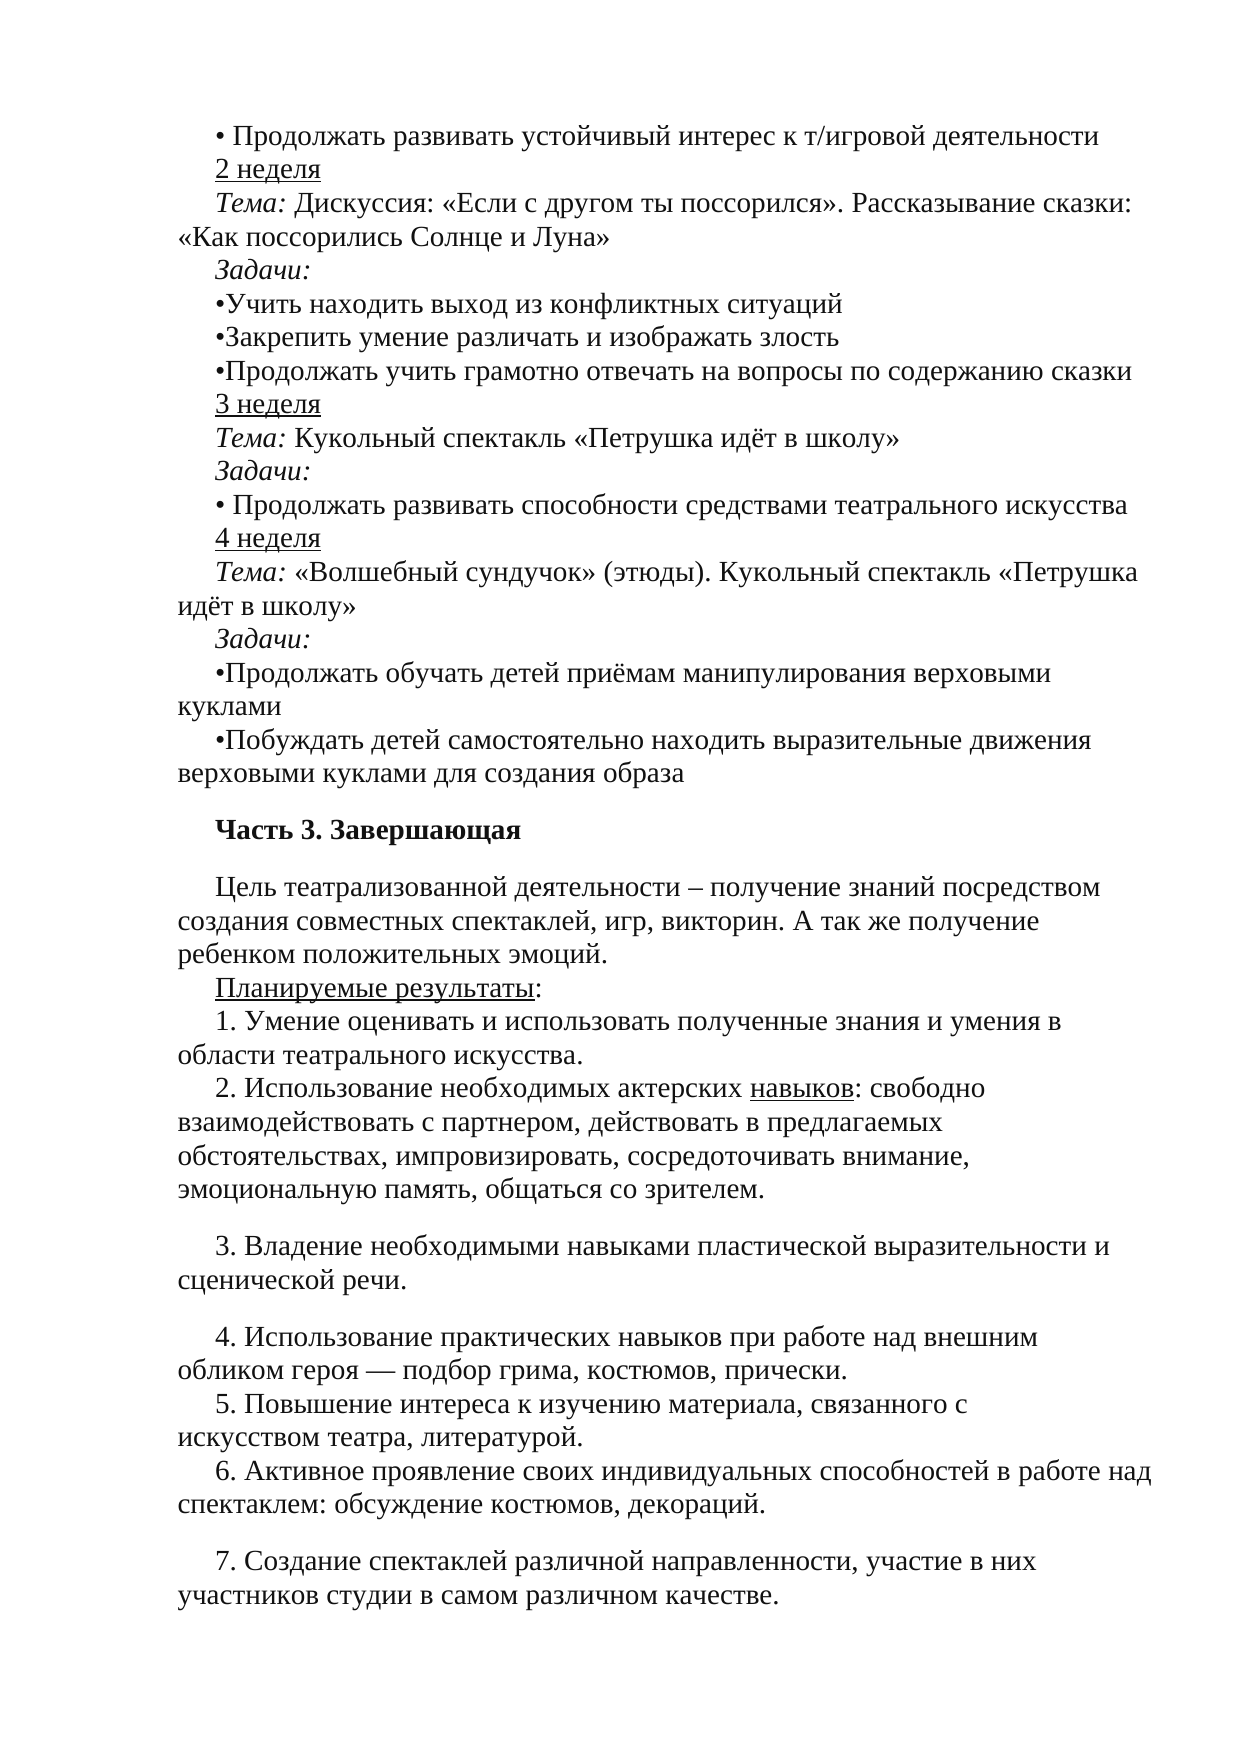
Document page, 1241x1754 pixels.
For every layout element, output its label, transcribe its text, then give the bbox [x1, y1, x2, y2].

text Тема: «Волшебный сундучок» (этюды). Кукольный спектакль «Петрушка идёт в школу» [177, 554, 1152, 621]
text 3. Владение необходимыми навыками пластической выразительности и сценической речи. [177, 1228, 1152, 1295]
text 4. Использование практических навыков при работе над внешним обликом героя — подбор грима, костюмов, прически. [177, 1319, 1152, 1386]
text Задачи: [177, 252, 1152, 286]
text •Побуждать детей самостоятельно находить выразительные движения верховыми куклами для создания образа [177, 722, 1152, 789]
text Часть 3. Завершающая [177, 812, 1152, 846]
text 1. Умение оценивать и использовать полученные знания и умения в области театрального искусства. [177, 1003, 1152, 1071]
text •Продолжать обучать детей приёмам манипулирования верховыми куклами [177, 655, 1152, 722]
text Задачи: [177, 621, 1152, 655]
text Тема: Дискуссия: «Если с другом ты поссорился». Рассказывание сказки: «Как поссорились Солнце и Луна» [177, 185, 1152, 252]
text •Закрепить умение различать и изображать злость [177, 319, 1152, 353]
text •Продолжать учить грамотно отвечать на вопросы по содержанию сказки [177, 353, 1152, 386]
text 7. Создание спектаклей различной направленности, участие в них участников студии в самом различном качестве. [177, 1543, 1152, 1611]
text •Учить находить выход из конфликтных ситуаций [177, 286, 1152, 319]
text 2 неделя [177, 152, 1152, 185]
text Планируемые результаты: [177, 970, 1152, 1003]
text 5. Повышение интереса к изучению материала, связанного с искусством театра, литературой. [177, 1386, 1152, 1453]
text 3 неделя [177, 386, 1152, 420]
text 6. Активное проявление своих индивидуальных способностей в работе над спектаклем: обсуждение костюмов, декораций. [177, 1453, 1152, 1520]
text 2. Использование необходимых актерских навыков: свободно взаимодействовать с партнером, действовать в предлагаемых обстоятельствах, импровизировать, сосредоточивать внимание, эмоциональную память, общаться со зрителем. [177, 1071, 1152, 1205]
text Тема: Кукольный спектакль «Петрушка идёт в школу» [177, 420, 1152, 453]
text • Продолжать развивать способности средствами театрального искусства [177, 487, 1152, 521]
text 4 неделя [177, 521, 1152, 554]
text • Продолжать развивать устойчивый интерес к т/игровой деятельности [177, 118, 1152, 152]
text Задачи: [177, 453, 1152, 487]
text Цель театрализованной деятельности – получение знаний посредством создания совместных спектаклей, игр, викторин. А так же получение ребенком положительных эмоций. [177, 869, 1152, 970]
